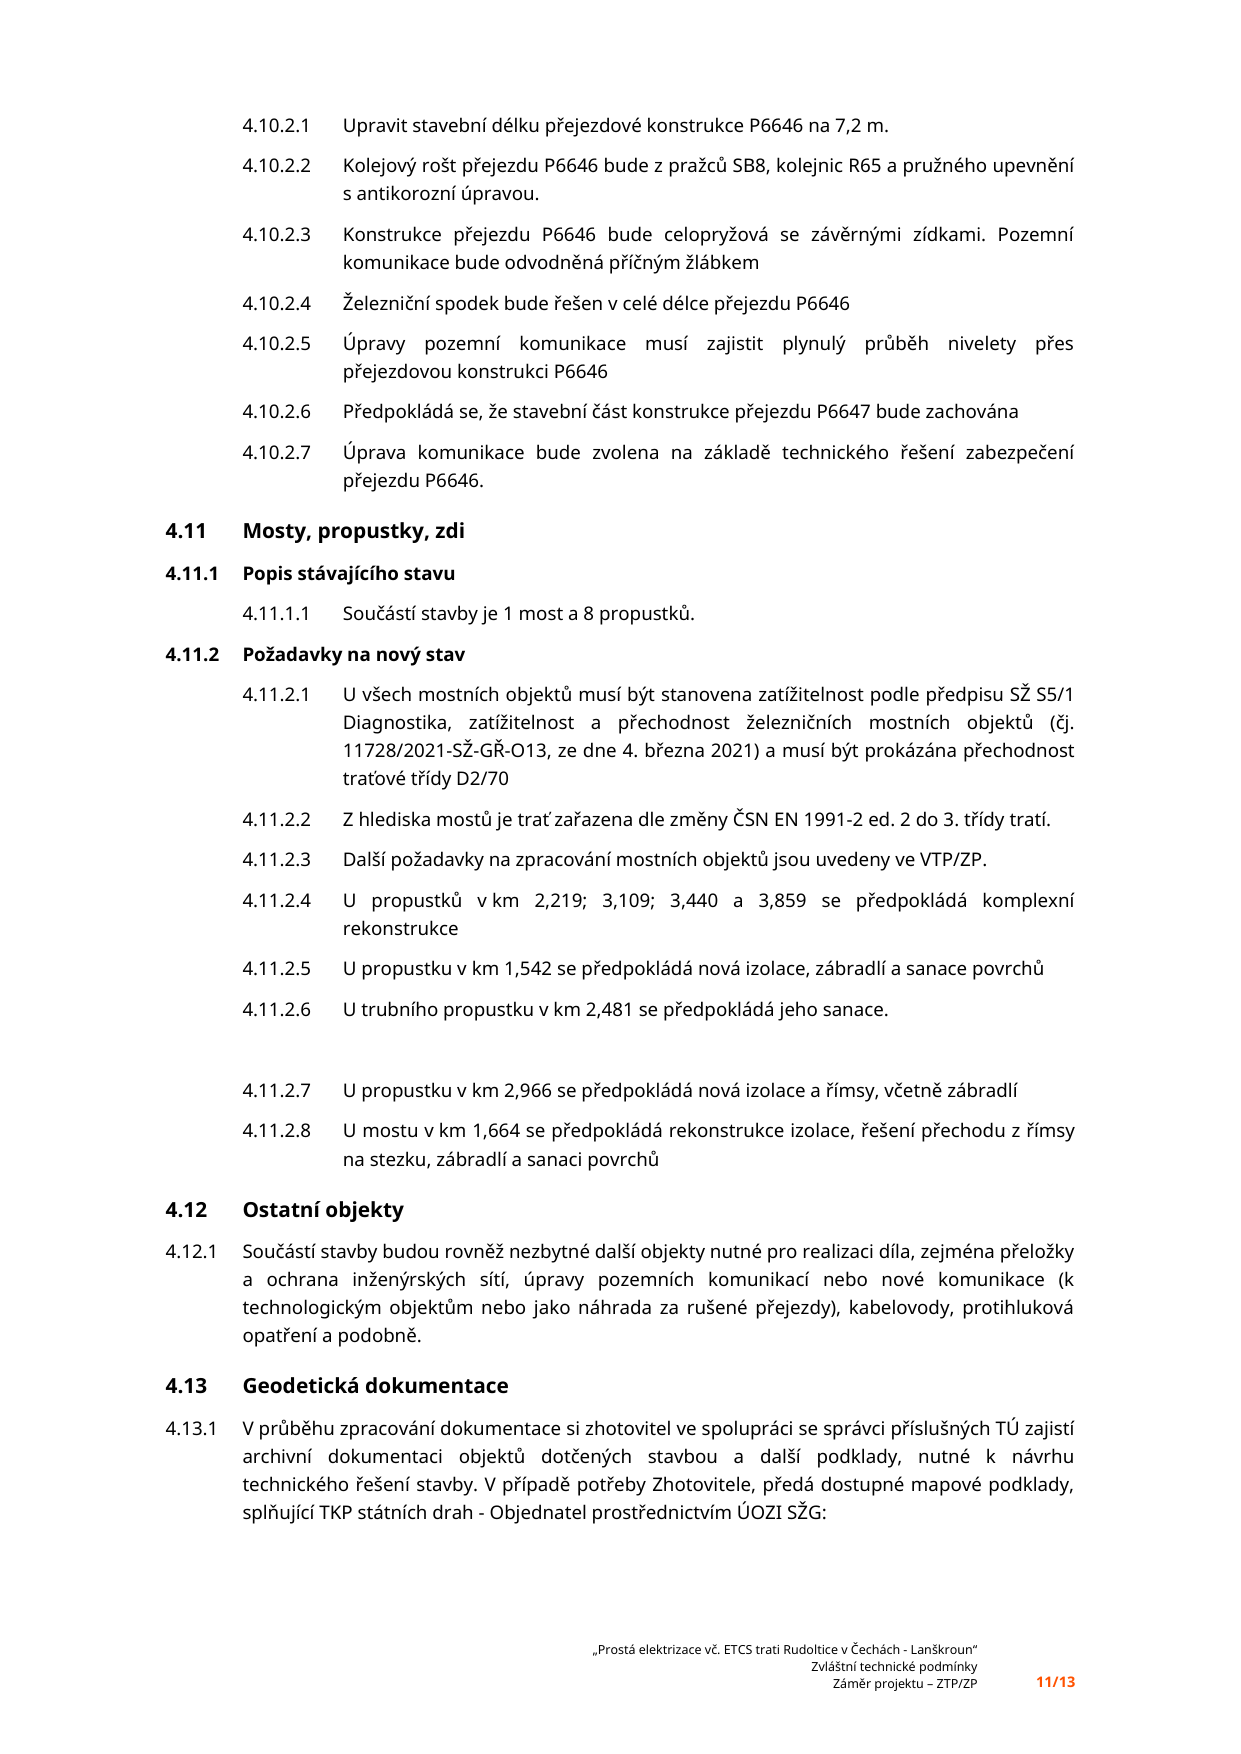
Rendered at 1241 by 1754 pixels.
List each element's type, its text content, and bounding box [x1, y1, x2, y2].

text V průběhu zpracování dokumentace si zhotovitel ve spolupráci se správci příslušných TÚ zajistí archivní dokumentaci objektů dotčených stavbou a další podklady, nutné k návrhu technického řešení stavby. V případě potřeby Zhotovitele, předá dostupné mapové podklady, splňující TKP státních drah - Objednatel prostřednictvím ÚOZI SŽG: [165, 1415, 1075, 1525]
text U všech mostních objektů musí být stanovena zatížitelnost podle předpisu SŽ S5/1 Diagnostika, zatížitelnost a přechodnost železničních mostních objektů (čj. 11728/2021-SŽ-GŘ-O13, ze dne 4. března 2021) a musí být prokázána přechodnost traťové třídy D2/70 [242, 682, 1075, 791]
text Úpravy pozemní komunikace musí zajistit plynulý průběh nivelety přes přejezdovou konstrukci P6646 [242, 330, 1075, 384]
text Konstrukce přejezdu P6646 bude celopryžová se závěrnými zídkami. Pozemní komunikace bude odvodněná příčným žlábkem [242, 221, 1075, 275]
text U mostu v km 1,664 se předpokládá rekonstrukce izolace, řešení přechodu z římsy na stezku, zábradlí a sanaci povrchů [242, 1118, 1075, 1171]
text U propustku v km 1,542 se předpokládá nová izolace, zábradlí a sanace povrchů [242, 956, 1075, 981]
text Předpokládá se, že stavební část konstrukce přejezdu P6647 bude zachována [242, 399, 1075, 424]
text Geodetická dokumentace [165, 1371, 1075, 1400]
text Upravit stavební délku přejezdové konstrukce P6646 na 7,2 m. [242, 112, 1075, 138]
text Kolejový rošt přejezdu P6646 bude z pražců SB8, kolejnic R65 a pružného upevnění s antikorozní úpravou. [242, 153, 1075, 206]
text Z hlediska mostů je trať zařazena dle změny ČSN EN 1991-2 ed. 2 do 3. třídy tratí. [242, 806, 1075, 832]
text U propustků v km 2,219; 3,109; 3,440 a 3,859 se předpokládá komplexní rekonstrukce [242, 887, 1075, 941]
text Popis stávajícího stavu [165, 560, 1075, 586]
text U propustku v km 2,966 se předpokládá nová izolace a římsy, včetně zábradlí [242, 1077, 1075, 1103]
text Další požadavky na zpracování mostních objektů jsou uvedeny ve VTP/ZP. [242, 847, 1075, 872]
text Požadavky na nový stav [165, 641, 1075, 667]
text U trubního propustku v km 2,481 se předpokládá jeho sanace. [242, 996, 1075, 1022]
text Součástí stavby je 1 most a 8 propustků. [242, 601, 1075, 626]
text Ostatní objekty [165, 1195, 1075, 1223]
text Mosty, propustky, zdi [165, 516, 1075, 545]
text Železniční spodek bude řešen v celé délce přejezdu P6646 [242, 290, 1075, 315]
text Úprava komunikace bude zvolena na základě technického řešení zabezpečení přejezdu P6646. [242, 439, 1075, 493]
text Součástí stavby budou rovněž nezbytné další objekty nutné pro realizaci díla, zejména přeložky a ochrana inženýrských sítí, úpravy pozemních komunikací nebo nové komunikace (k technologickým objektům nebo jako náhrada za rušené přejezdy), kabelovody, protihluková opatření a podobně. [165, 1238, 1075, 1348]
